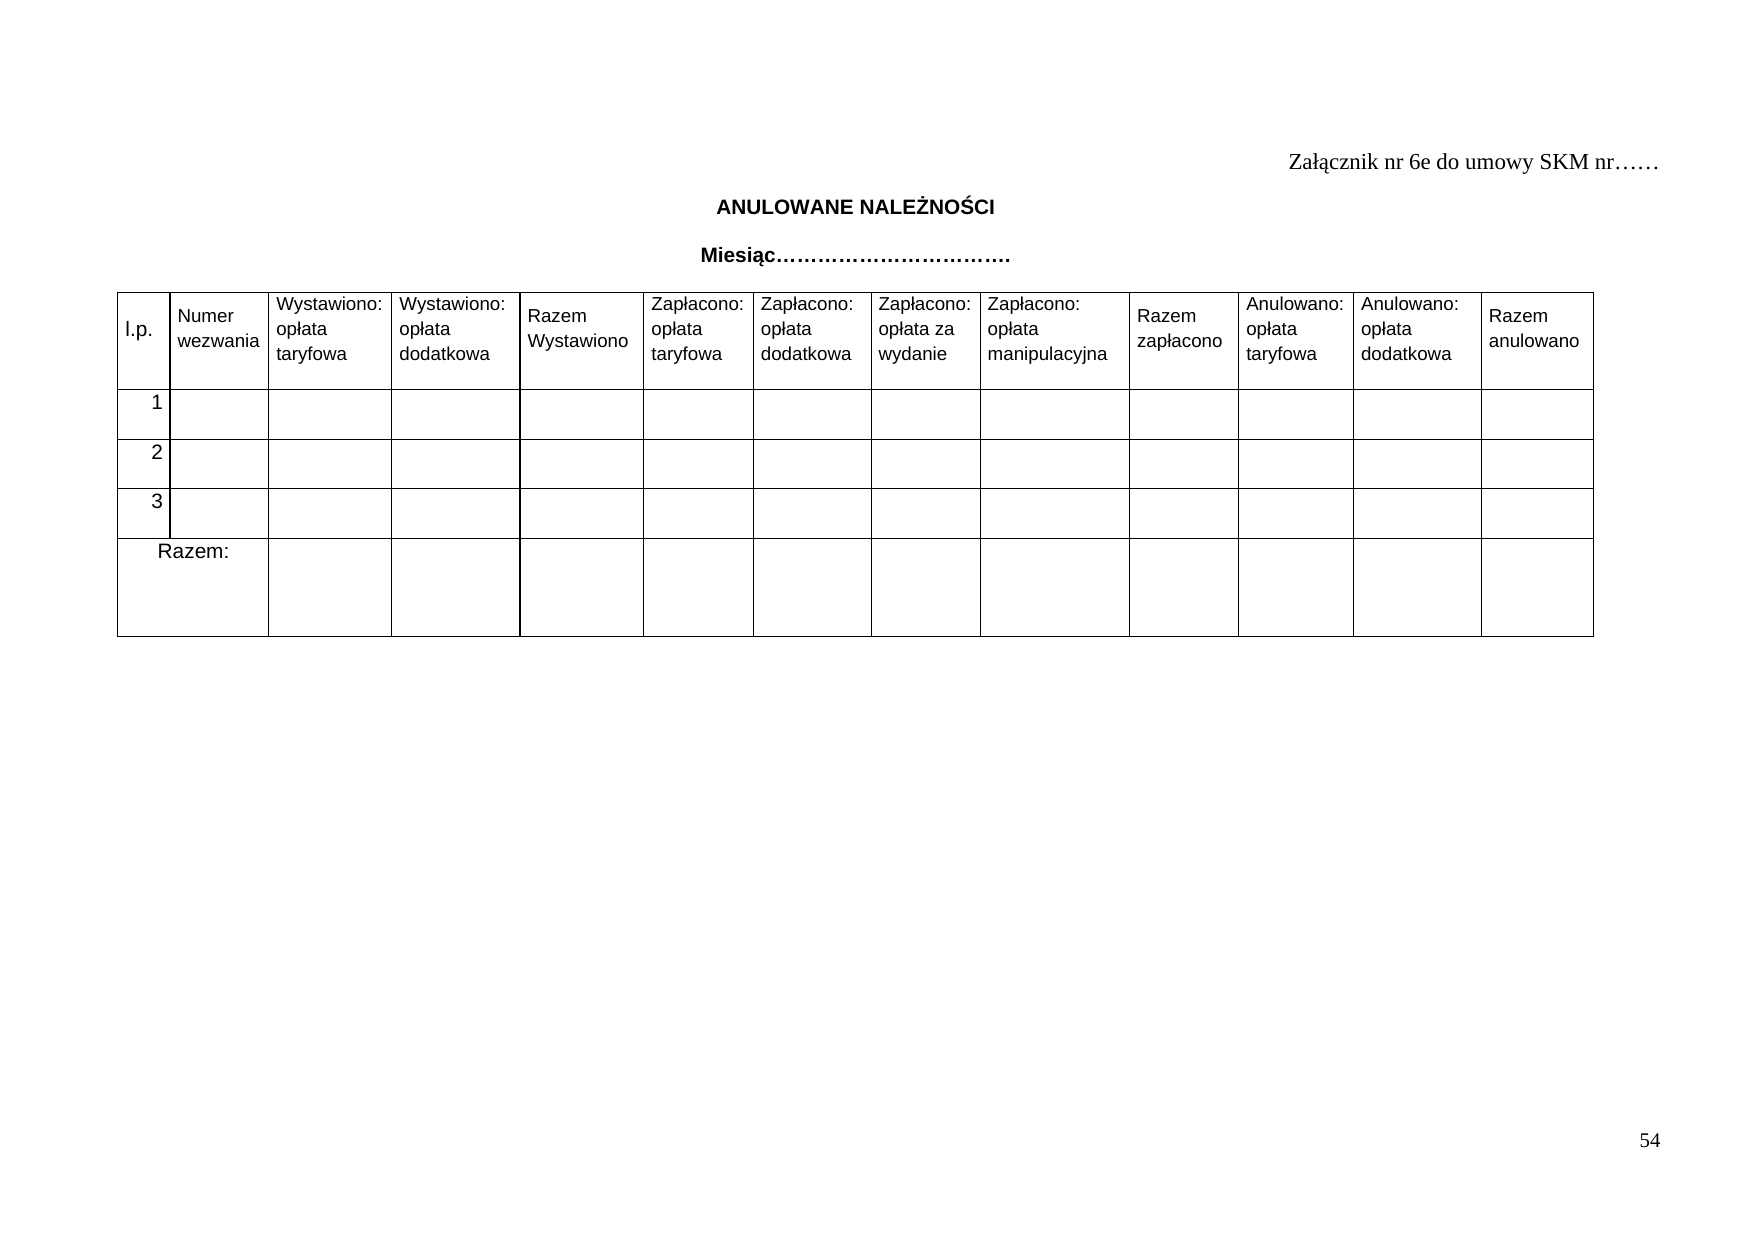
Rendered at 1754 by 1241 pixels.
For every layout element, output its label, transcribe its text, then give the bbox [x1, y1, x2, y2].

table_cell [1482, 539, 1593, 636]
table_cell Wystawiono: opłata dodatkowa [392, 293, 519, 389]
table_cell [171, 390, 268, 438]
table_cell [754, 539, 871, 636]
table_cell Wystawiono: opłata taryfowa [269, 293, 391, 389]
table_cell [644, 539, 753, 636]
table_cell [521, 539, 643, 636]
table_cell [754, 390, 871, 438]
table_cell [1130, 440, 1238, 488]
table_cell [171, 489, 268, 538]
table_cell [754, 489, 871, 538]
table_cell Razem Wystawiono [521, 293, 643, 389]
table_cell [392, 390, 519, 438]
table_cell [1354, 489, 1481, 538]
table_cell [1354, 390, 1481, 438]
table_cell 1 [118, 390, 169, 438]
table_cell 2 [118, 440, 169, 488]
table_cell Razem: [118, 539, 268, 636]
table_cell 3 [118, 489, 169, 538]
table_cell [1239, 489, 1353, 538]
text Załącznik nr 6e do umowy SKM nr…… [112, 148, 1660, 174]
table_cell [269, 390, 391, 438]
table_cell [754, 440, 871, 488]
table_cell [1354, 539, 1481, 636]
table_cell Numer wezwania [171, 293, 268, 389]
table_cell l.p. [118, 293, 169, 389]
table_cell [1130, 390, 1238, 438]
table_cell [521, 390, 643, 438]
table_cell [1354, 440, 1481, 488]
table_cell [981, 390, 1129, 438]
table_cell [872, 539, 980, 636]
table_cell Anulowano: opłata dodatkowa [1354, 293, 1481, 389]
table_cell [872, 440, 980, 488]
table_header ANULOWANE NALEŻNOŚCI Miesiąc……………………………. [118, 195, 1593, 292]
table_cell [392, 440, 519, 488]
table_cell [644, 440, 753, 488]
table_cell [521, 489, 643, 538]
table_cell [1130, 489, 1238, 538]
table_cell Razem anulowano [1482, 293, 1593, 389]
table_cell [1482, 390, 1593, 438]
table_cell [392, 489, 519, 538]
table_cell Zapłacono: opłata dodatkowa [754, 293, 871, 389]
table_cell [1482, 489, 1593, 538]
table_cell [644, 489, 753, 538]
table_cell [392, 539, 519, 636]
table_cell [872, 489, 980, 538]
table_cell [1482, 440, 1593, 488]
table_cell [872, 390, 980, 438]
table_cell [644, 390, 753, 438]
table_cell [981, 539, 1129, 636]
table_cell [171, 440, 268, 488]
table_cell [269, 539, 391, 636]
table_cell [1130, 539, 1238, 636]
table_cell Zapłacono: opłata taryfowa [644, 293, 753, 389]
table_cell [521, 440, 643, 488]
table_cell [269, 440, 391, 488]
table_cell Anulowano: opłata taryfowa [1239, 293, 1353, 389]
table_cell [269, 489, 391, 538]
table_cell [1239, 390, 1353, 438]
table_cell Zapłacono: opłata za wydanie [872, 293, 980, 389]
table_cell [981, 489, 1129, 538]
table_cell Razem zapłacono [1130, 293, 1238, 389]
table_cell [981, 440, 1129, 488]
table_cell [1239, 539, 1353, 636]
table_cell Zapłacono: opłata manipulacyjna [981, 293, 1129, 389]
table_cell [1239, 440, 1353, 488]
